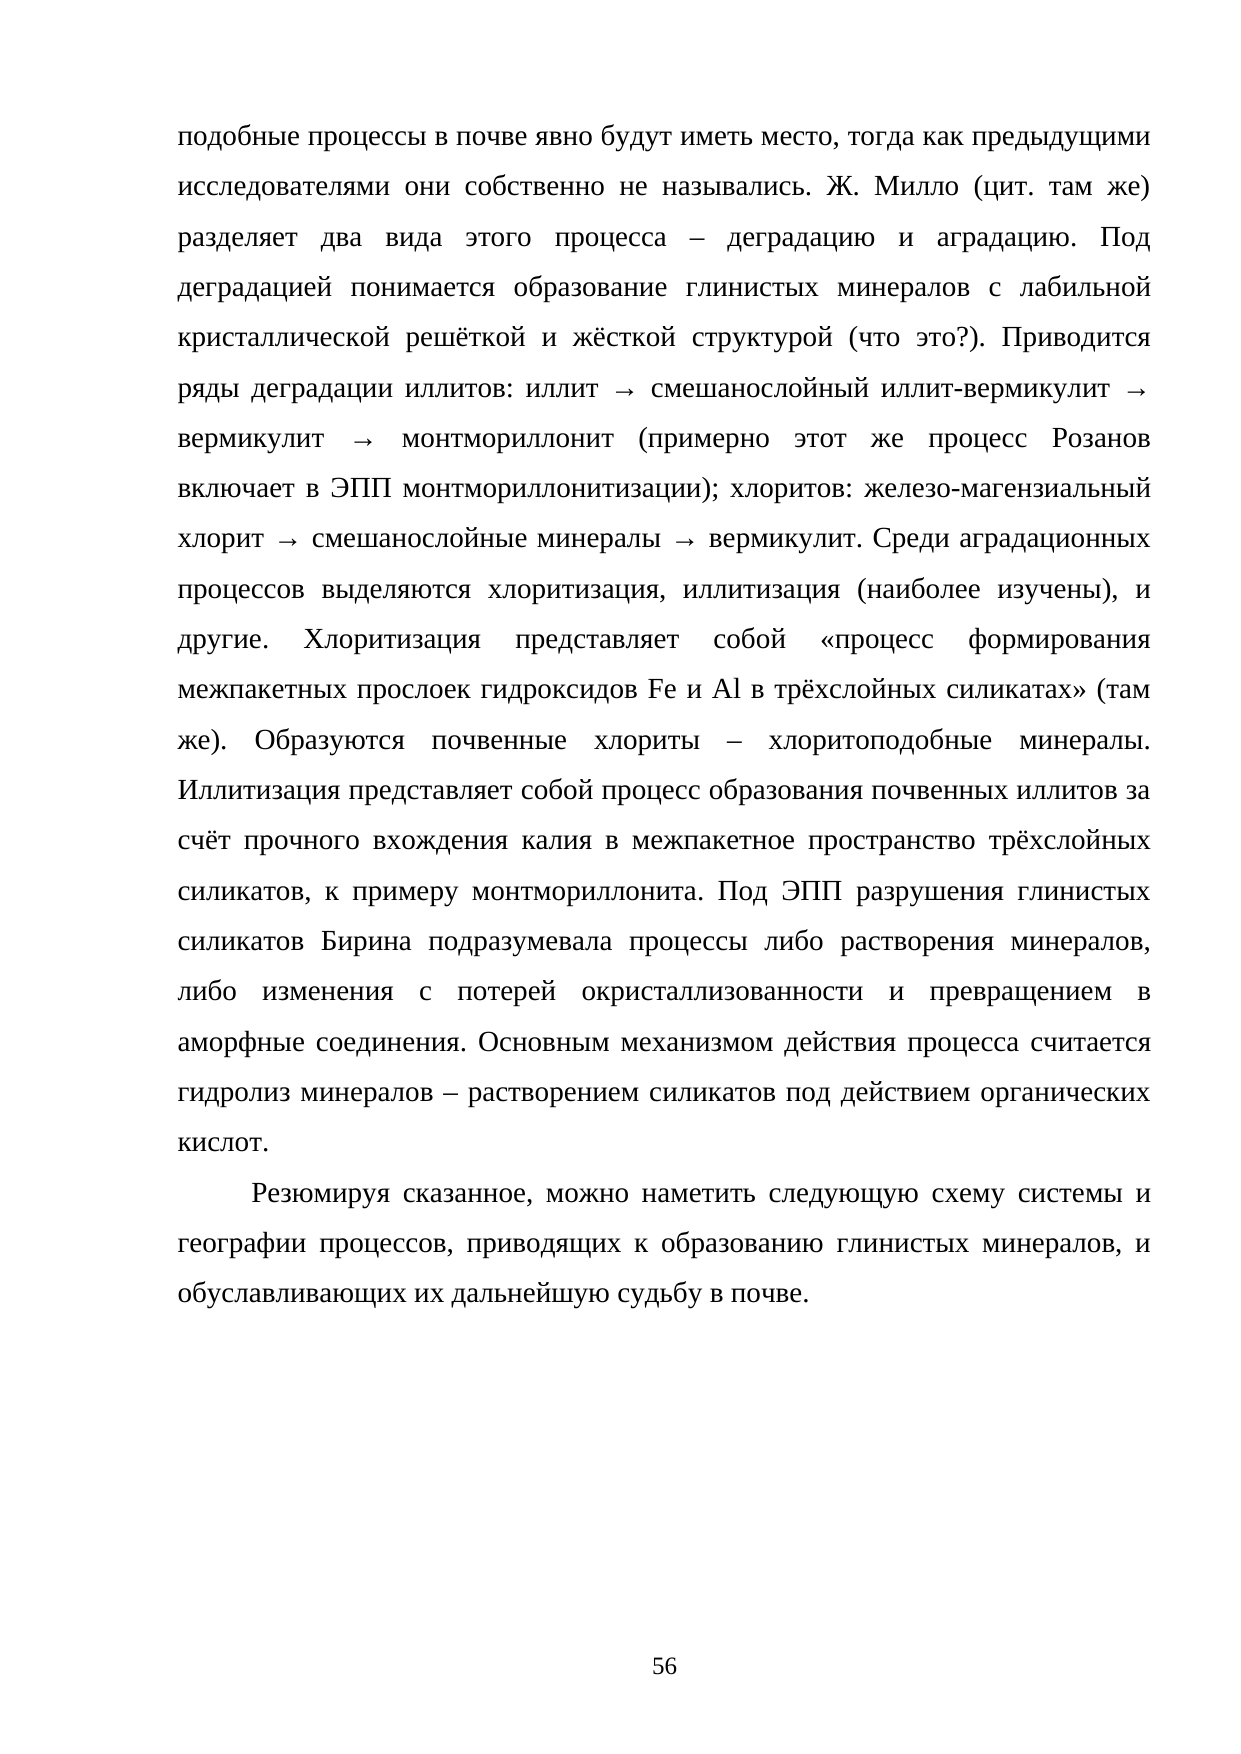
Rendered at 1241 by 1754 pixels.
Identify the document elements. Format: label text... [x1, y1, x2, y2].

text Резюмируя сказанное, можно наметить следующую схему системы и географии процессов, приводящих к образованию глинистых минералов, и обуславливающих их дальнейшую судьбу в почве. [177, 1175, 1152, 1309]
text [177, 118, 1152, 1158]
